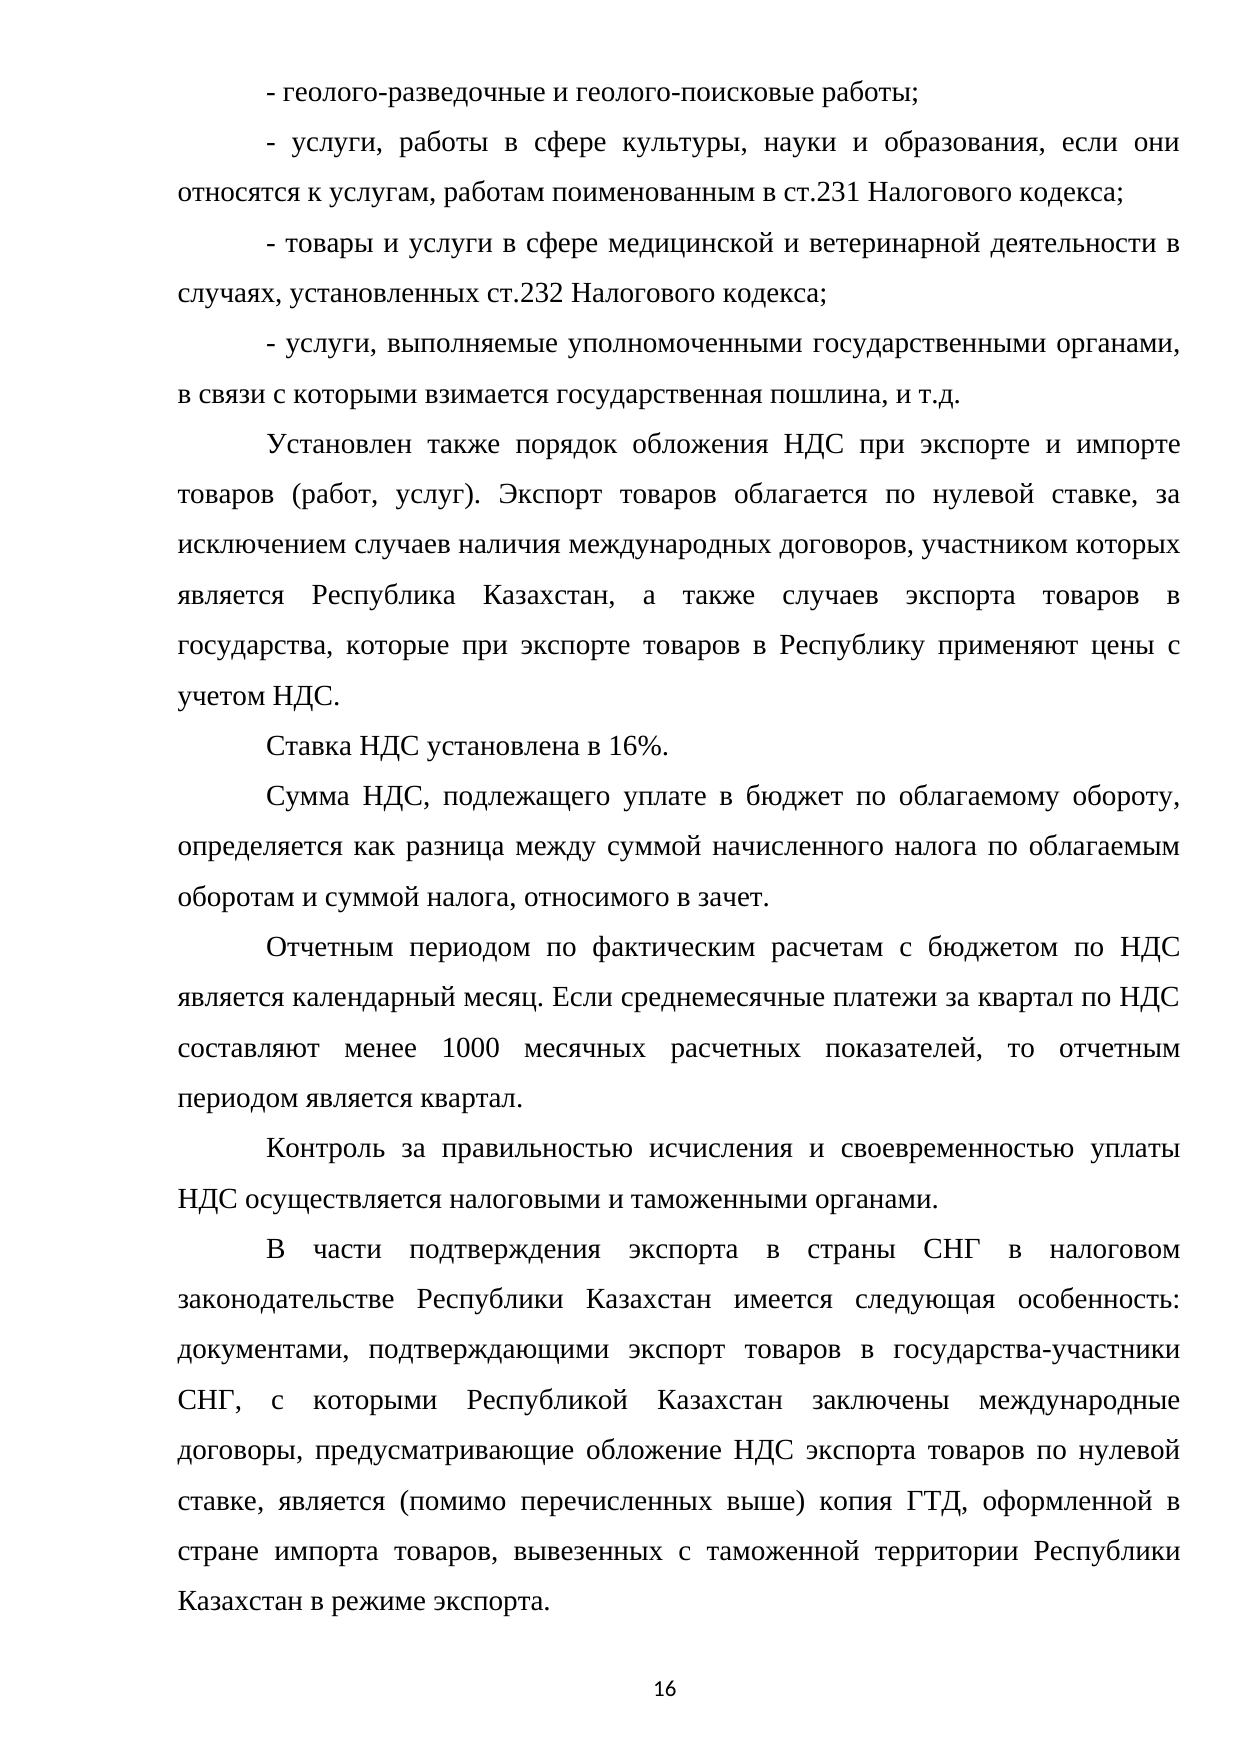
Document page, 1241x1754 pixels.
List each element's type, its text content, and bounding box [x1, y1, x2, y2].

text В части подтверждения экспорта в страны СНГ в налоговом законодательстве Республики Казахстан имеется следующая особенность: документами, подтверждающими экспорт товаров в государства-участники СНГ, с которыми Республикой Казахстан заключены международные договоры, предусматривающие обложение НДС экспорта товаров по нулевой ставке, является (помимо перечисленных выше) копия ГТД, оформленной в стране импорта товаров, вывезенных с таможенной территории Республики Казахстан в режиме экспорта. [177, 1231, 1181, 1617]
text - услуги, выполняемые уполномоченными государственными органами, в связи с которыми взимается государственная пошлина, и т.д. [177, 325, 1181, 409]
text Отчетным периодом по фактическим расчетам с бюджетом по НДС является календарный месяц. Если среднемесячные платежи за квартал по НДС составляют менее 1000 месячных расчетных показателей, то отчетным периодом является квартал. [177, 929, 1181, 1114]
text Сумма НДС, подлежащего уплате в бюджет по облагаемому обороту, определяется как разница между суммой начисленного налога по облагаемым оборотам и суммой налога, относимого в зачет. [177, 778, 1181, 912]
text - товары и услуги в сфере медицинской и ветеринарной деятельности в случаях, установленных ст.232 Налогового кодекса; [177, 225, 1181, 309]
text Установлен также порядок обложения НДС при экспорте и импорте товаров (работ, услуг). Экспорт товаров облагается по нулевой ставке, за исключением случаев наличия международных договоров, участником которых является Республика Казахстан, а также случаев экспорта товаров в государства, которые при экспорте товаров в Республику применяют цены с учетом НДС. [177, 426, 1181, 711]
text - услуги, работы в сфере культуры, науки и образования, если они относятся к услугам, работам поименованным в ст.231 Налогового кодекса; [177, 124, 1181, 208]
text - геолого-разведочные и геолого-поисковые работы; [177, 74, 1181, 107]
text Ставка НДС установлена в 16%. [177, 728, 1181, 761]
text Контроль за правильностью исчисления и своевременностью уплаты НДС осуществляется налоговыми и таможенными органами. [177, 1130, 1181, 1214]
